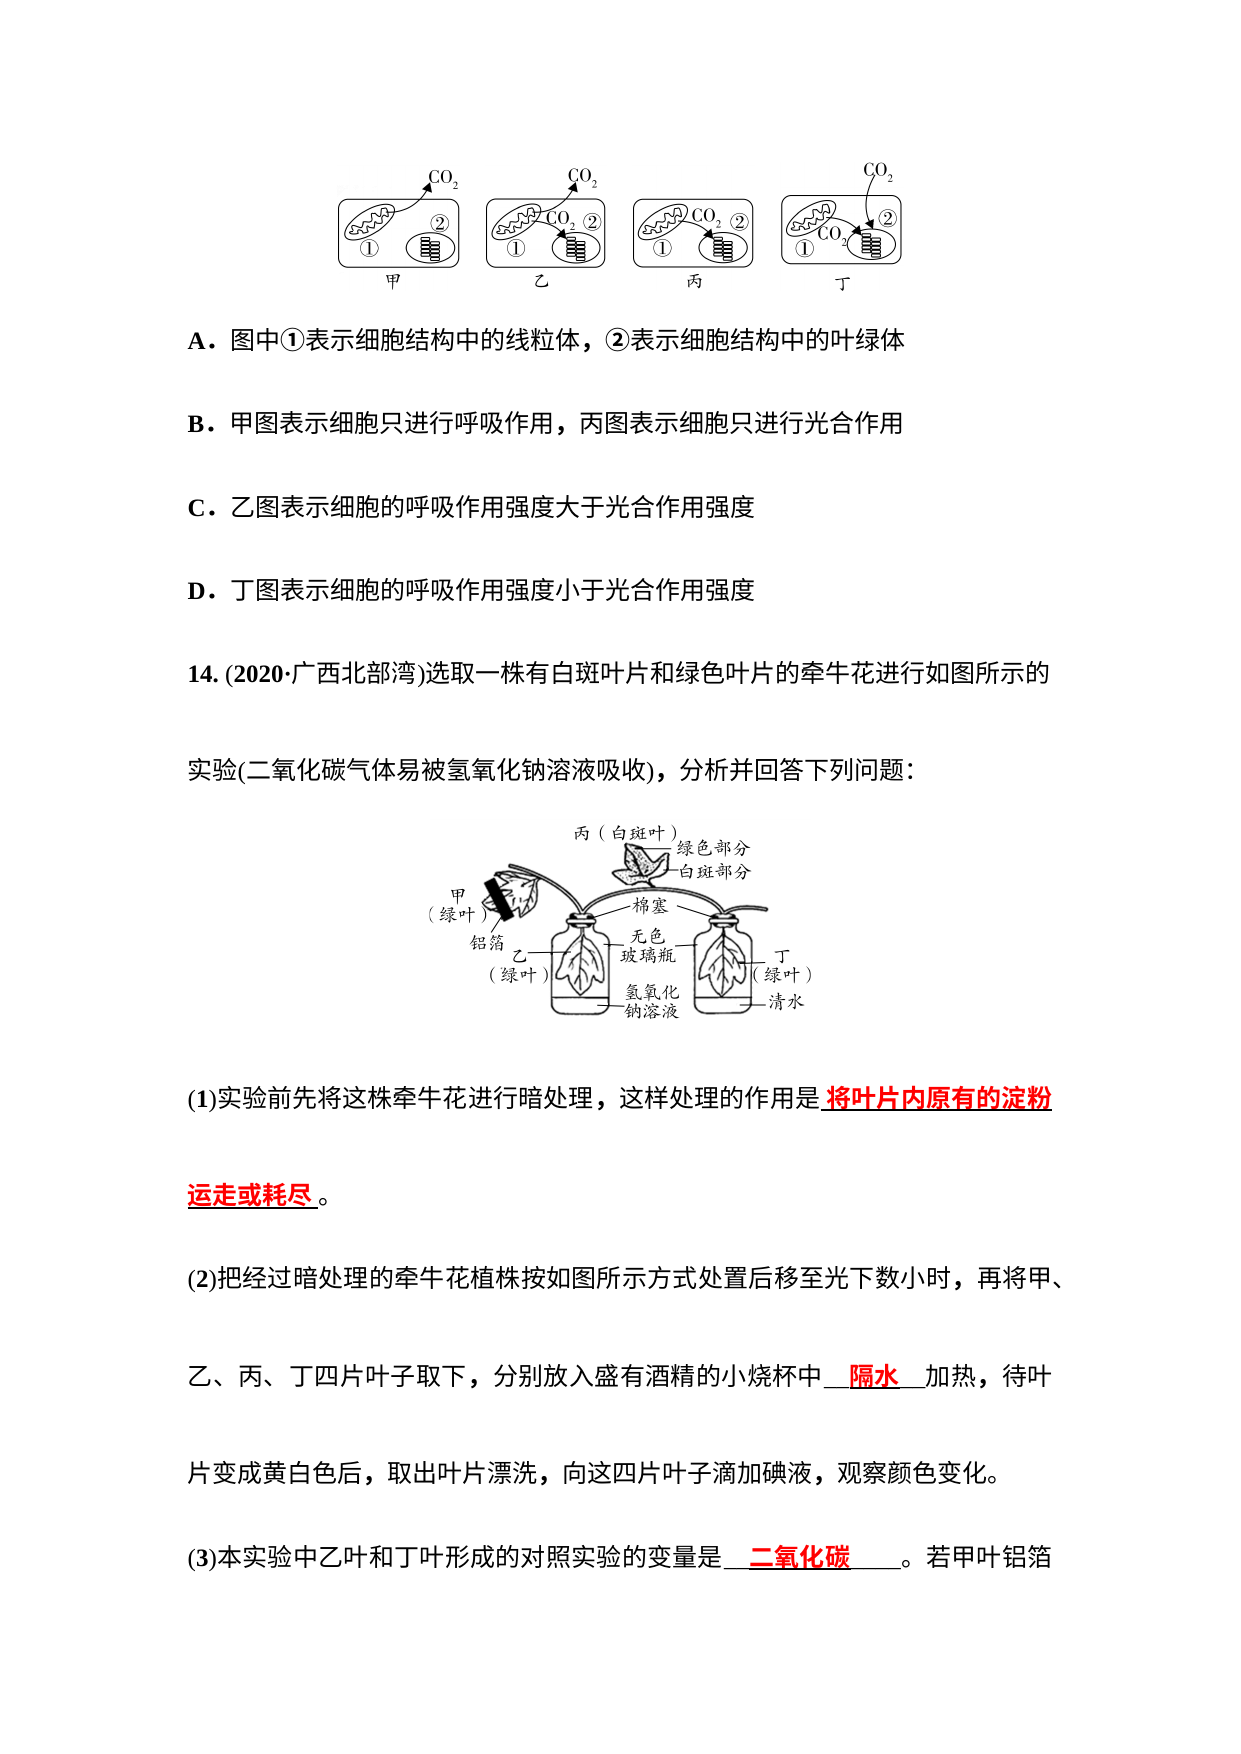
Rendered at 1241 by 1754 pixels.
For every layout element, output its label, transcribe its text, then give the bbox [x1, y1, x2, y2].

picture [631, 165, 756, 291]
picture [780, 162, 904, 291]
text 14. (2020·广西北部湾)选取一株有白斑叶片和绿色叶片的牵牛花进行如图所示的实验(二氧化碳气体易被氢氧化钠溶液吸收)，分析并回答下列问题： [187, 639, 1053, 801]
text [187, 1523, 1053, 1588]
picture [485, 165, 607, 291]
picture [429, 819, 811, 1026]
text (1)实验前先将这株牵牛花进行暗处理，这样处理的作用是 将叶片内原有的淀粉运走或耗尽 。 [187, 1064, 1053, 1226]
text D．丁图表示细胞的呼吸作用强度小于光合作用强度 [187, 556, 1053, 621]
picture [336, 165, 460, 291]
text C．乙图表示细胞的呼吸作用强度大于光合作用强度 [187, 473, 1053, 538]
text B．甲图表示细胞只进行呼吸作用，丙图表示细胞只进行光合作用 [187, 389, 1053, 454]
text (2)把经过暗处理的牵牛花植株按如图所示方式处置后移至光下数小时，再将甲、乙、丙、丁四片叶子取下，分别放入盛有酒精的小烧杯中__隔水__加热，待叶片变成黄白色后，取出叶片漂洗，向这四片叶子滴加碘液，观察颜色变化。 [187, 1244, 1053, 1504]
text A．图中①表示细胞结构中的线粒体，②表示细胞结构中的叶绿体 [187, 306, 1053, 371]
